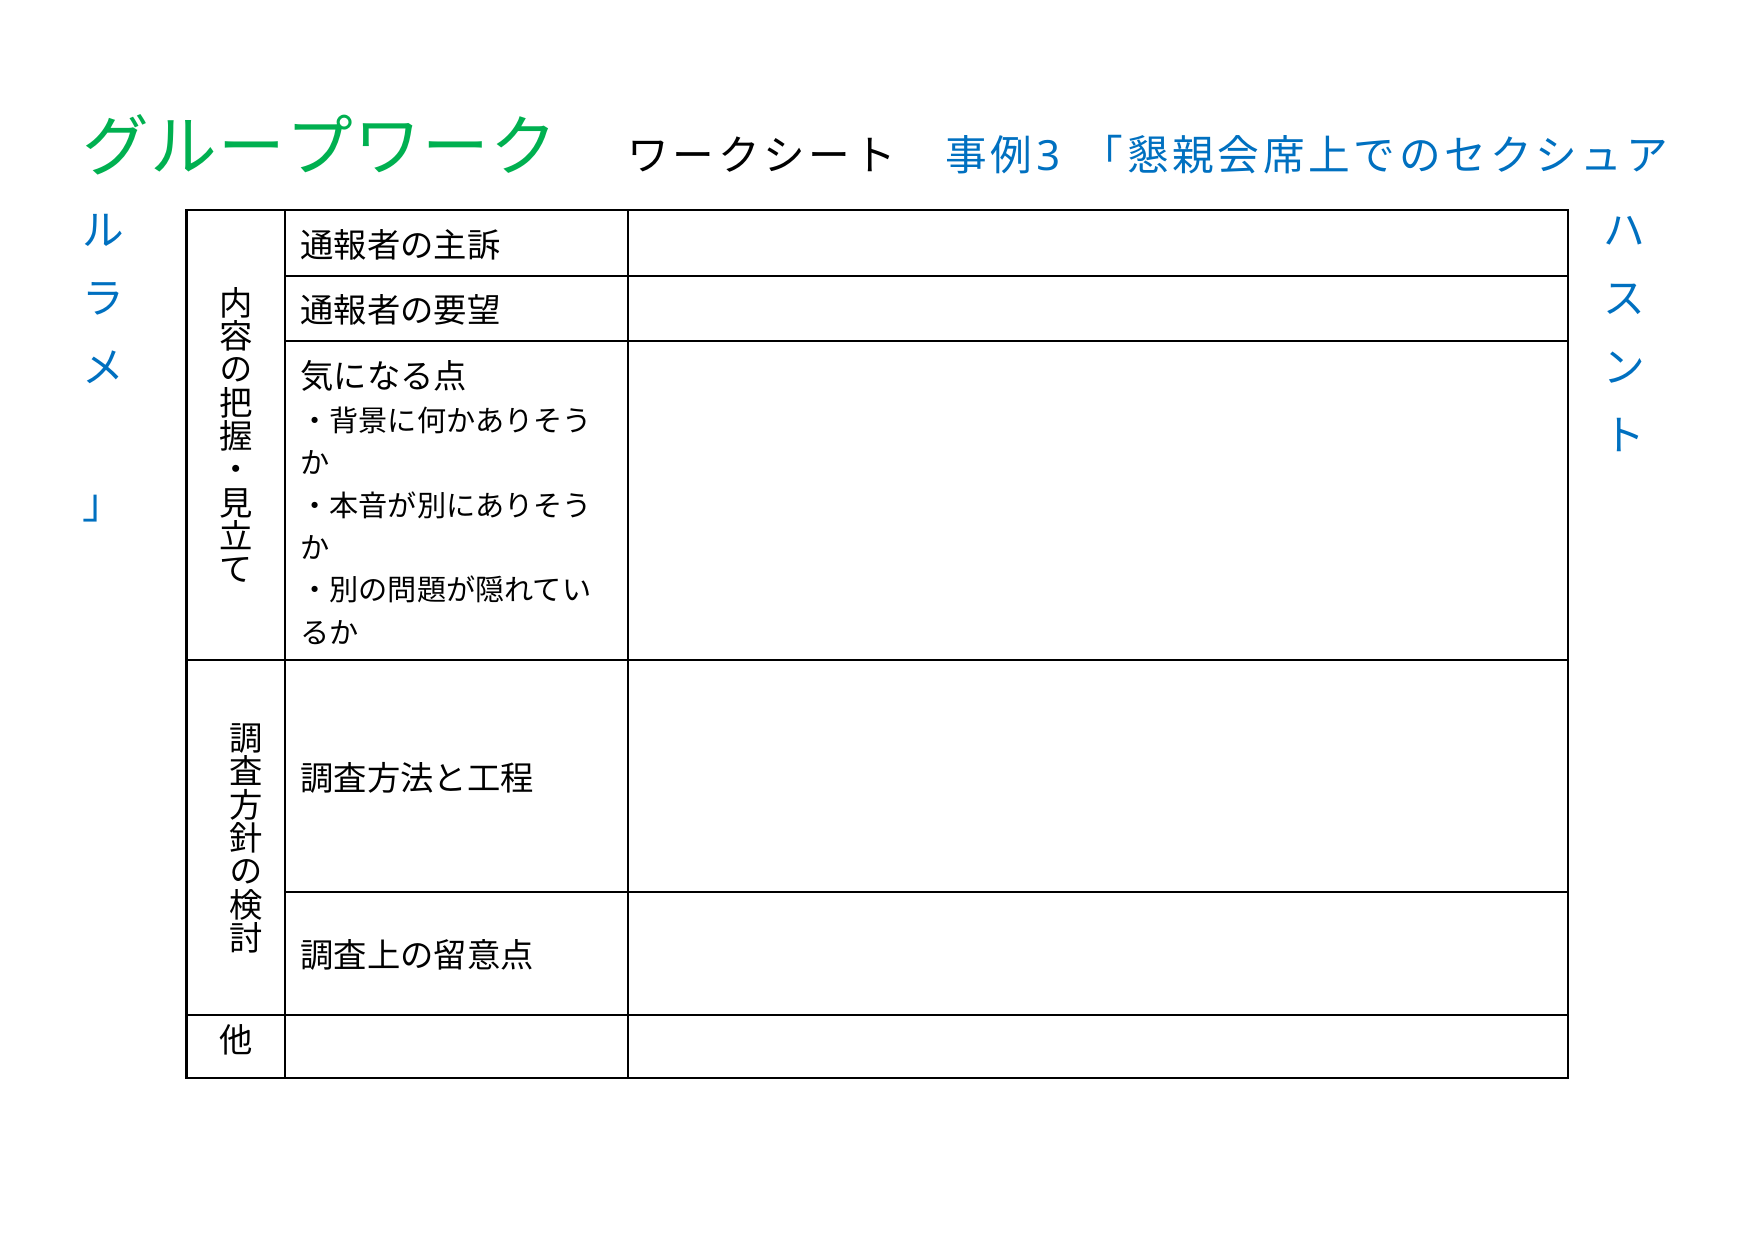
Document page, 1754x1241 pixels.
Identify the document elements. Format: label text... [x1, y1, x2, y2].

table_cell 通報者の要望 [286, 277, 627, 340]
table_cell 調査上の留意点 [286, 893, 627, 1014]
table_cell [629, 661, 1567, 891]
table_header 内容の把握・見立て [188, 211, 284, 659]
table_cell [286, 1016, 627, 1077]
table_cell [629, 1016, 1567, 1077]
table_cell [629, 277, 1567, 340]
table_cell [629, 893, 1567, 1014]
text グループワーク ワークシート 事例3「懇親会席上でのセクシュアルハラスメント」 [82, 91, 1672, 535]
table_cell 調査方針の検討 [188, 661, 284, 1014]
table_cell 気になる点 ・背景に何かありそうか ・本音が別にありそうか ・別の問題が隠れているか [286, 342, 627, 659]
table_cell 他 [188, 1016, 284, 1077]
table_cell [629, 342, 1567, 659]
table_header [629, 211, 1567, 275]
table_header 通報者の主訴 [286, 211, 627, 275]
table_cell 調査方法と工程 [286, 661, 627, 891]
